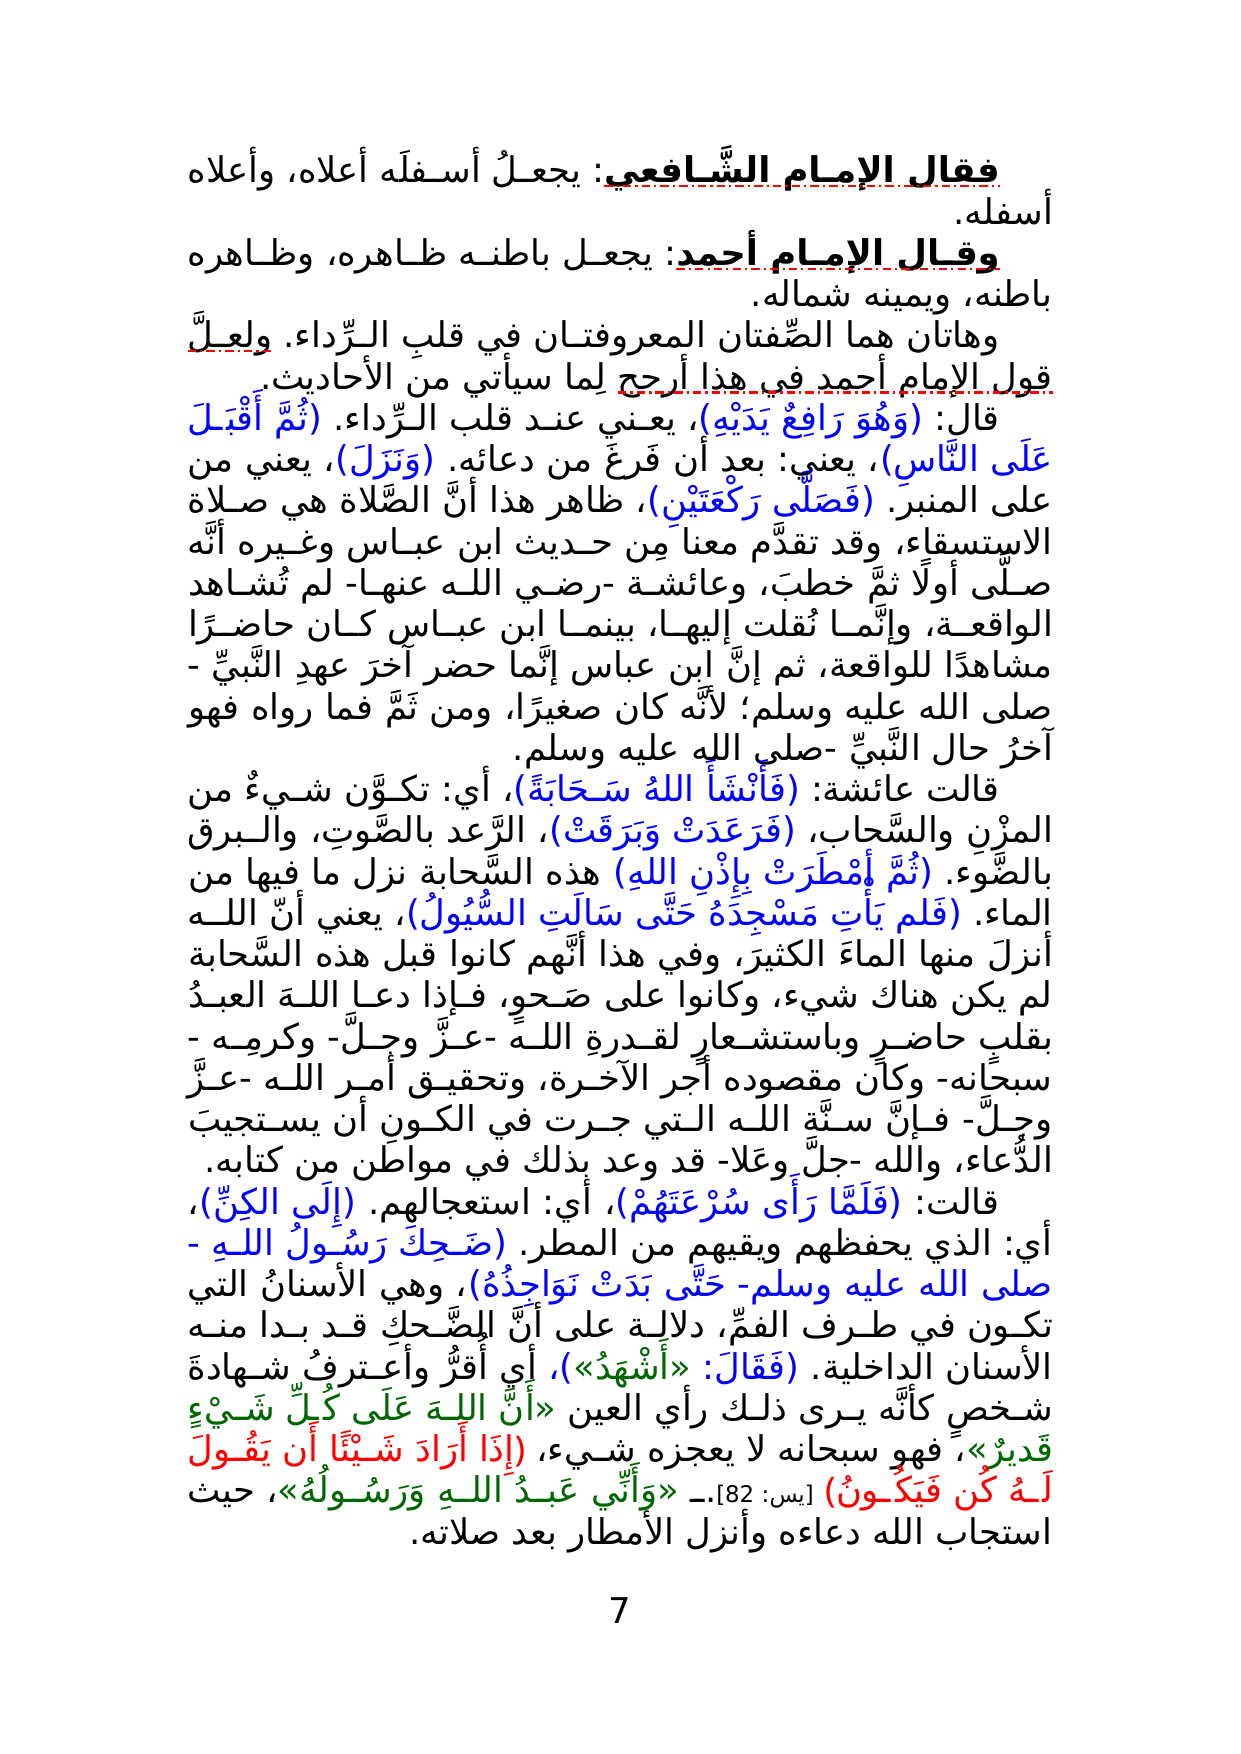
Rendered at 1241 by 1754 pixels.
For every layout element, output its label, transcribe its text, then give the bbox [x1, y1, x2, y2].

text وقال الإمام أحمد: يجعل باطنه ظاهره، وظاهره باطنه، ويمينه شماله. [187, 232, 1053, 315]
text قالت عائشة: (فَأَنْشَأَ اللهُ سَحَابَةً)، أي: تكوَّن شيءٌ من المزْنِ والسَّحاب، (فَرَعَدَتْ وَبَرَقَتْ)، الرَّعد بالصَّوتِ، والبرق بالضَّوء. (ثُمَّ أمْطَرَتْ بِإِذْنِ اللهِ) هذه السَّحابة نزل ما فيها من الماء. (فَلم يَأْتِ مَسْجِدَهُ حَتَّى سَالَتِ السُّيُولُ)، يعني أنّ الله أنزلَ منها الماءَ الكثيرَ، وفي هذا أنَّهم كانوا قبل هذه السَّحابة لم يكن هناك شيء، وكانوا على صَحوٍ، فإذا دعا اللهَ العبدُ بقلبٍ حاضرٍ وباستشعارٍ لقدرةِ الله -عزَّ وجلَّ- وكرمِه -سبحانه- وكان مقصوده أجر الآخرة، وتحقيق أمر الله -عزَّ وجلَّ- فإنَّ سنَّة الله التي جرت في الكونِ أن يستجيبَ الدُّعاء، والله -جلَّ وعَلا- قد وعد بذلك في مواطن من كتابه. [187, 769, 1053, 1181]
text وهاتان هما الصِّفتان المعروفتان في قلبِ الرِّداء. ولعلَّ قول الإمام أحمد في هذا أرجح لِما سيأتي من الأحاديث. [187, 315, 1053, 397]
text قال: (وَهُوَ رَافِعٌ يَدَيْهِ)، يعني عند قلب الرِّداء. (ثُمَّ أَقْبَلَ عَلَى النَّاسِ)، يعني: بعد أن فَرغَ من دعائه. (وَنَزَلَ)، يعني من على المنبر. (فَصَلَّى رَكْعَتَيْنِ)، ظاهر هذا أنَّ الصَّلاة هي صلاة الاستسقاء، وقد تقدَّم معنا مِن حديث ابن عباس وغيره أنَّه صلَّى أولًا ثمَّ خطبَ، وعائشة -رضي الله عنها- لم تُشاهد الواقعة، وإنَّما نُقلت إليها، بينما ابن عباس كان حاضرًا مشاهدًا للواقعة، ثم إنَّ ابن عباس إنَّما حضر آخرَ عهدِ النَّبيِّ -صلى الله عليه وسلم؛ لأنَّه كان صغيرًا، ومن ثَمَّ فما رواه فهو آخرُ حال النَّبيِّ -صلى الله عليه وسلم. [187, 397, 1053, 769]
text قالت: (فَلَمَّا رَأَى سُرْعَتَهُمْ)، أي: استعجالهم. (إِلَى الكِنِّ)، أي: الذي يحفظهم ويقيهم من المطر. (ضَحِكَ رَسُولُ اللهِ -صلى الله عليه وسلم- حَتَّى بَدَتْ نَوَاجِذُهُ)، وهي الأسنانُ التي تكون في طرف الفمِّ، دلالة على أنَّ الضَّحكِ قد بدا منه الأسنان الداخلية. (فَقَالَ: «أَشْهَدُ»)، أي أُقرُّ وأعترفُ شهادةَ شخصٍ كأنَّه يرى ذلك رأي العين «أَنَّ اللهَ عَلَى كُلِّ شَيْءٍ قَديرٌ»، فهو سبحانه لا يعجزه شيء، ﴿إِذَا أَرَادَ شَيْئًا أَن يَقُولَ لَهُ كُن فَيَكُونُ﴾ [يس: 82]. «وَأَنِّي عَبدُ اللهِ وَرَسُولُهُ»، حيث استجاب الله دعاءه وأنزل الأمطار بعد صلاته. [187, 1181, 1053, 1552]
text فقال الإمام الشَّافعي: يجعلُ أسفلَه أعلاه، وأعلاه أسفله. [187, 150, 1053, 232]
